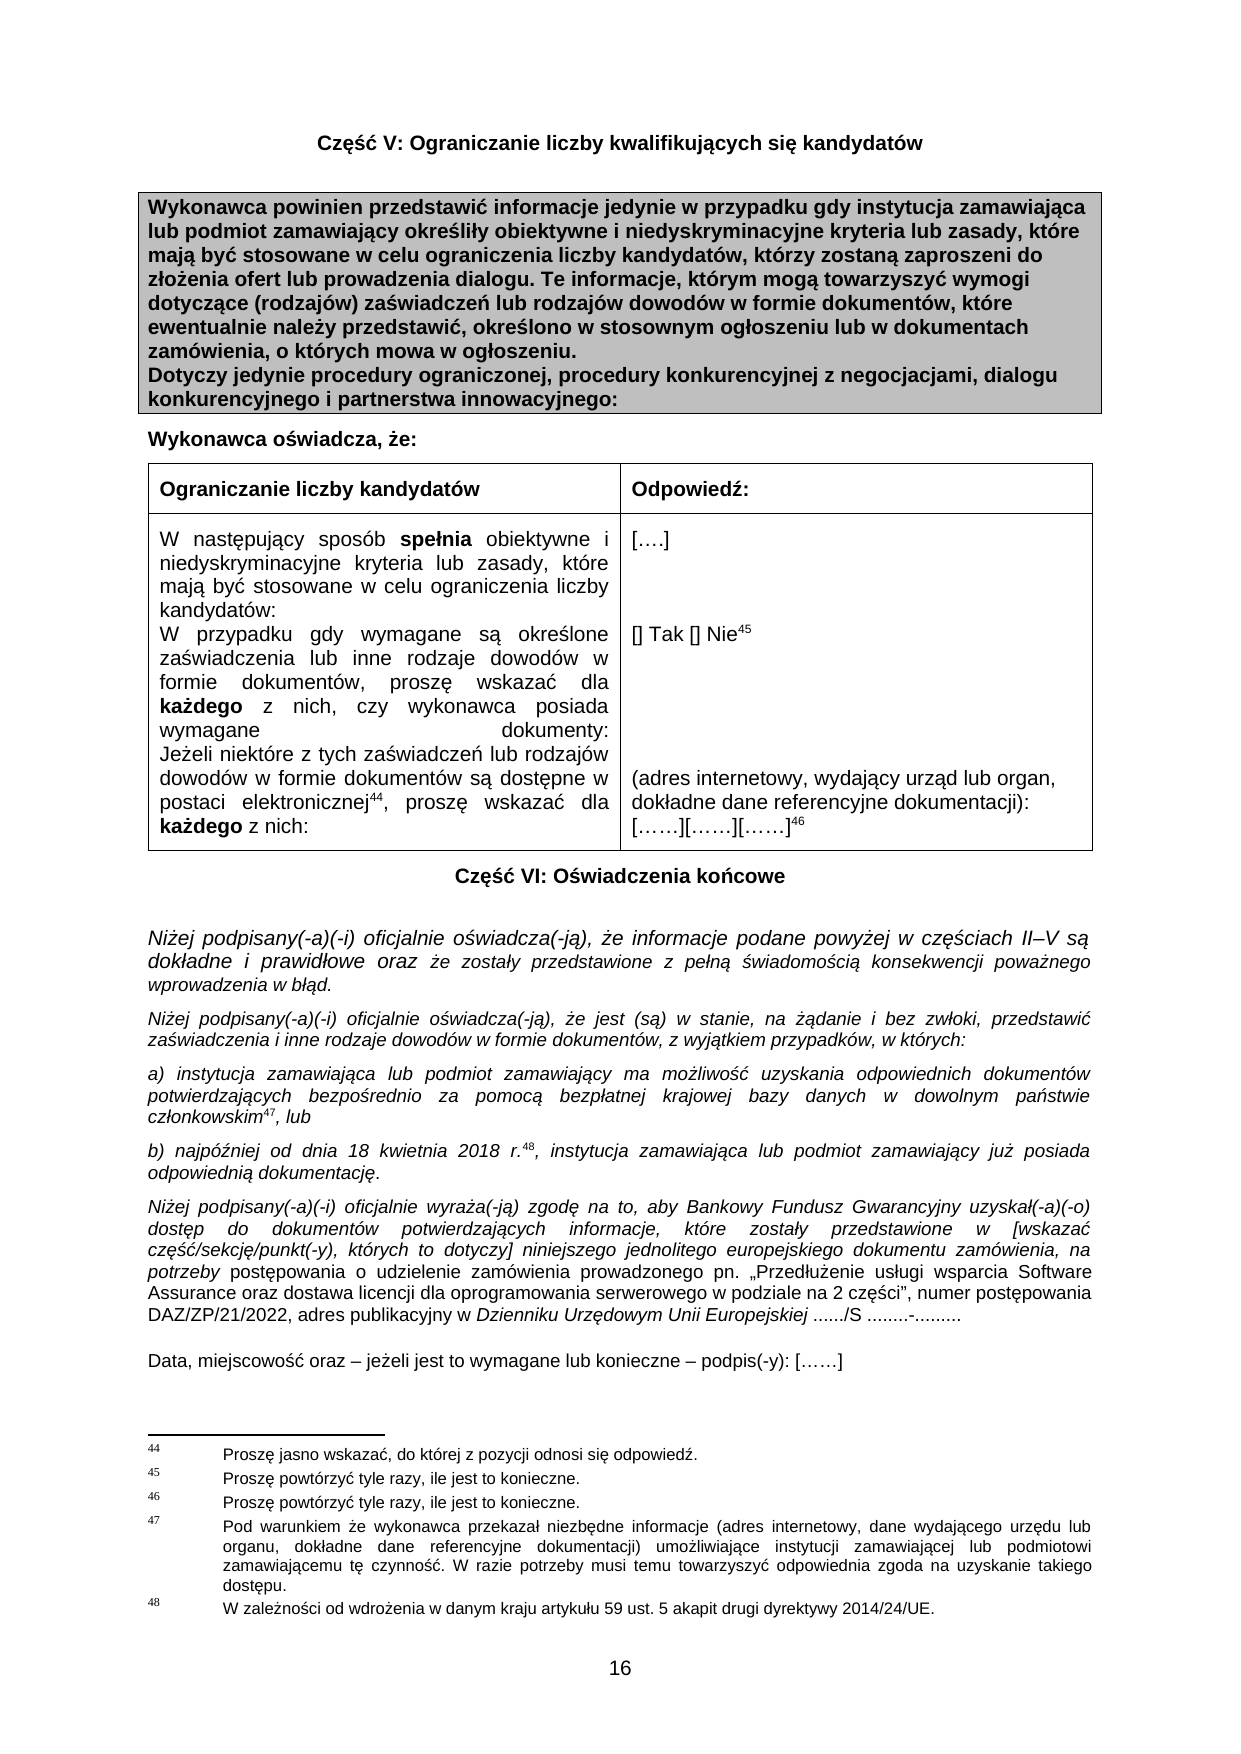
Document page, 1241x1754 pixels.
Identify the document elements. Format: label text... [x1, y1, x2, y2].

table_header Ograniczanie liczby kandydatów [149, 464, 620, 513]
table_cell [….] [] Tak [] Nie (adres internetowy, wydający urząd lub organ, dokładne dane referencyjne dokumentacji): [……][……][……] [621, 514, 1092, 850]
text Niżej podpisany(-a)(-i) oficjalnie oświadcza(-ją), że informacje podane powyżej w częściach II–V są dokładne i prawidłowe oraz że zostały przedstawione z pełną świadomością konsekwencji poważnego wprowadzenia w błąd. [148, 925, 1093, 995]
text Niżej podpisany(-a)(-i) oficjalnie oświadcza(-ją), że jest (są) w stanie, na żądanie i bez zwłoki, przedstawić zaświadczenia i inne rodzaje dowodów w formie dokumentów, z wyjątkiem przypadków, w których: [148, 1007, 1093, 1051]
text Wykonawca powinien przedstawić informacje jedynie w przypadku gdy instytucja zamawiająca lub podmiot zamawiający określiły obiektywne i niedyskryminacyjne kryteria lub zasady, które mają być stosowane w celu ograniczenia liczby kandydatów, którzy zostaną zaproszeni do złożenia ofert lub prowadzenia dialogu. Te informacje, którym mogą towarzyszyć wymogi dotyczące (rodzajów) zaświadczeń lub rodzajów dowodów w formie dokumentów, które ewentualnie należy przedstawić, określono w stosownym ogłoszeniu lub w dokumentach zamówienia, o których mowa w ogłoszeniu. Dotyczy jedynie procedury ograniczonej, procedury konkurencyjnej z negocjacjami, dialogu konkurencyjnego i partnerstwa innowacyjnego: [139, 193, 1101, 413]
title Część V: Ograniczanie liczby kwalifikujących się kandydatów [148, 131, 1093, 154]
text a) instytucja zamawiająca lub podmiot zamawiający ma możliwość uzyskania odpowiednich dokumentów potwierdzających bezpośrednio za pomocą bezpłatnej krajowej bazy danych w dowolnym państwie członkowskim, lub [148, 1063, 1093, 1128]
table_header Odpowiedź: [621, 464, 1092, 513]
title Część VI: Oświadczenia końcowe [148, 864, 1093, 888]
text Data, miejscowość oraz – jeżeli jest to wymagane lub konieczne – podpis(-y): [……] [148, 1350, 1093, 1372]
table_cell W następujący sposób spełnia obiektywne i niedyskryminacyjne kryteria lub zasady, które mają być stosowane w celu ograniczenia liczby kandydatów: W przypadku gdy wymagane są określone zaświadczenia lub inne rodzaje dowodów w formie dokumentów, proszę wskazać dla każdego z nich, czy wykonawca posiada wymagane dokumenty: Jeżeli niektóre z tych zaświadczeń lub rodzajów dowodów w formie dokumentów są dostępne w postaci elektronicznej, proszę wskazać dla każdego z nich: [149, 514, 620, 850]
text Niżej podpisany(-a)(-i) oficjalnie wyraża(-ją) zgodę na to, aby Bankowy Fundusz Gwarancyjny uzyskał(-a)(-o) dostęp do dokumentów potwierdzających informacje, które zostały przedstawione w [wskazać część/sekcję/punkt(-y), których to dotyczy] niniejszego jednolitego europejskiego dokumentu zamówienia, na potrzeby postępowania o udzielenie zamówienia prowadzonego pn. „Przedłużenie usługi wsparcia Software Assurance oraz dostawa licencji dla oprogramowania serwerowego w podziale na 2 części”, numer postępowania DAZ/ZP/21/2022, adres publikacyjny w Dzienniku Urzędowym Unii Europejskiej ....../S ........-......... [148, 1196, 1093, 1325]
text b) najpóźniej od dnia 18 kwietnia 2018 r., instytucja zamawiająca lub podmiot zamawiający już posiada odpowiednią dokumentację. [148, 1140, 1093, 1183]
text Wykonawca oświadcza, że: [148, 426, 1093, 450]
